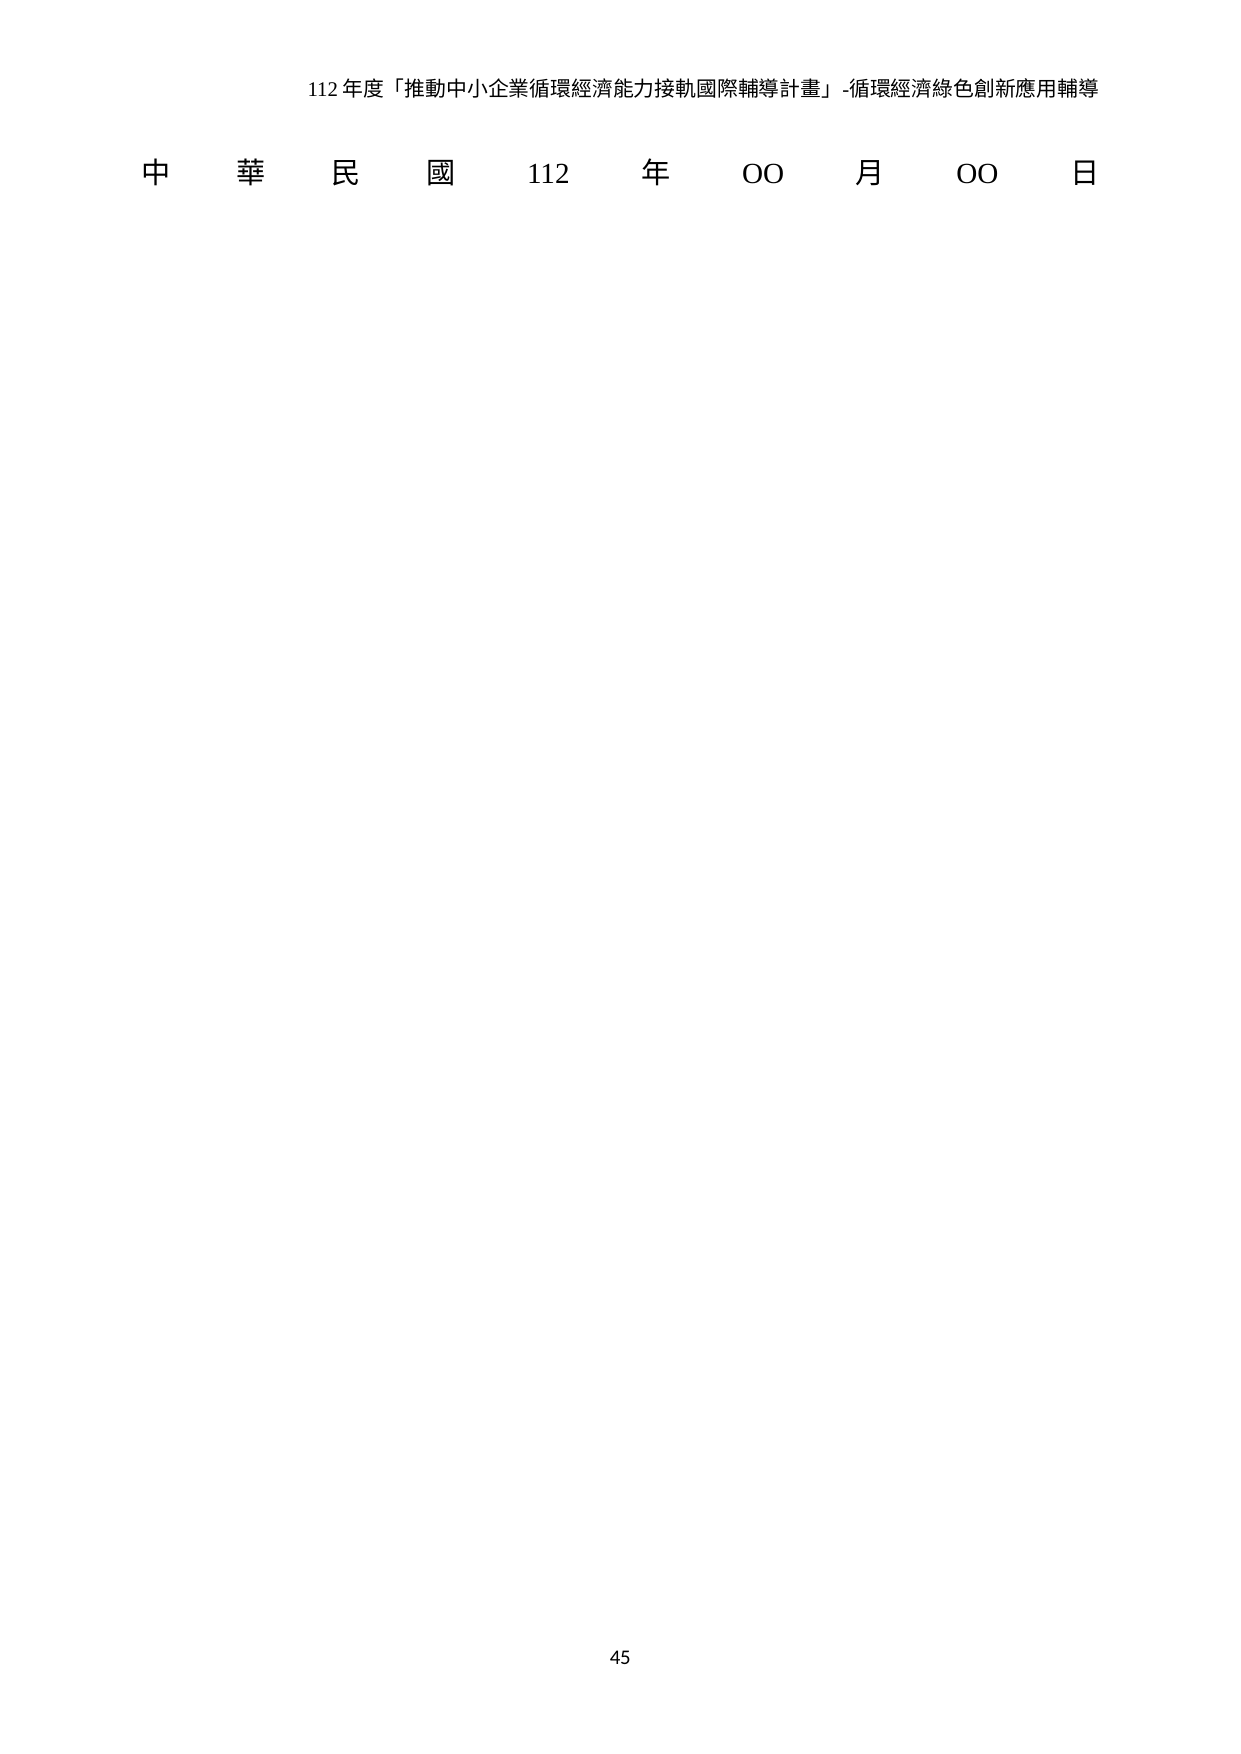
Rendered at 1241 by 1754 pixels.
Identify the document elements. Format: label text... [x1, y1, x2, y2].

text 中華民國112年OO月OO日 [141, 150, 1099, 192]
